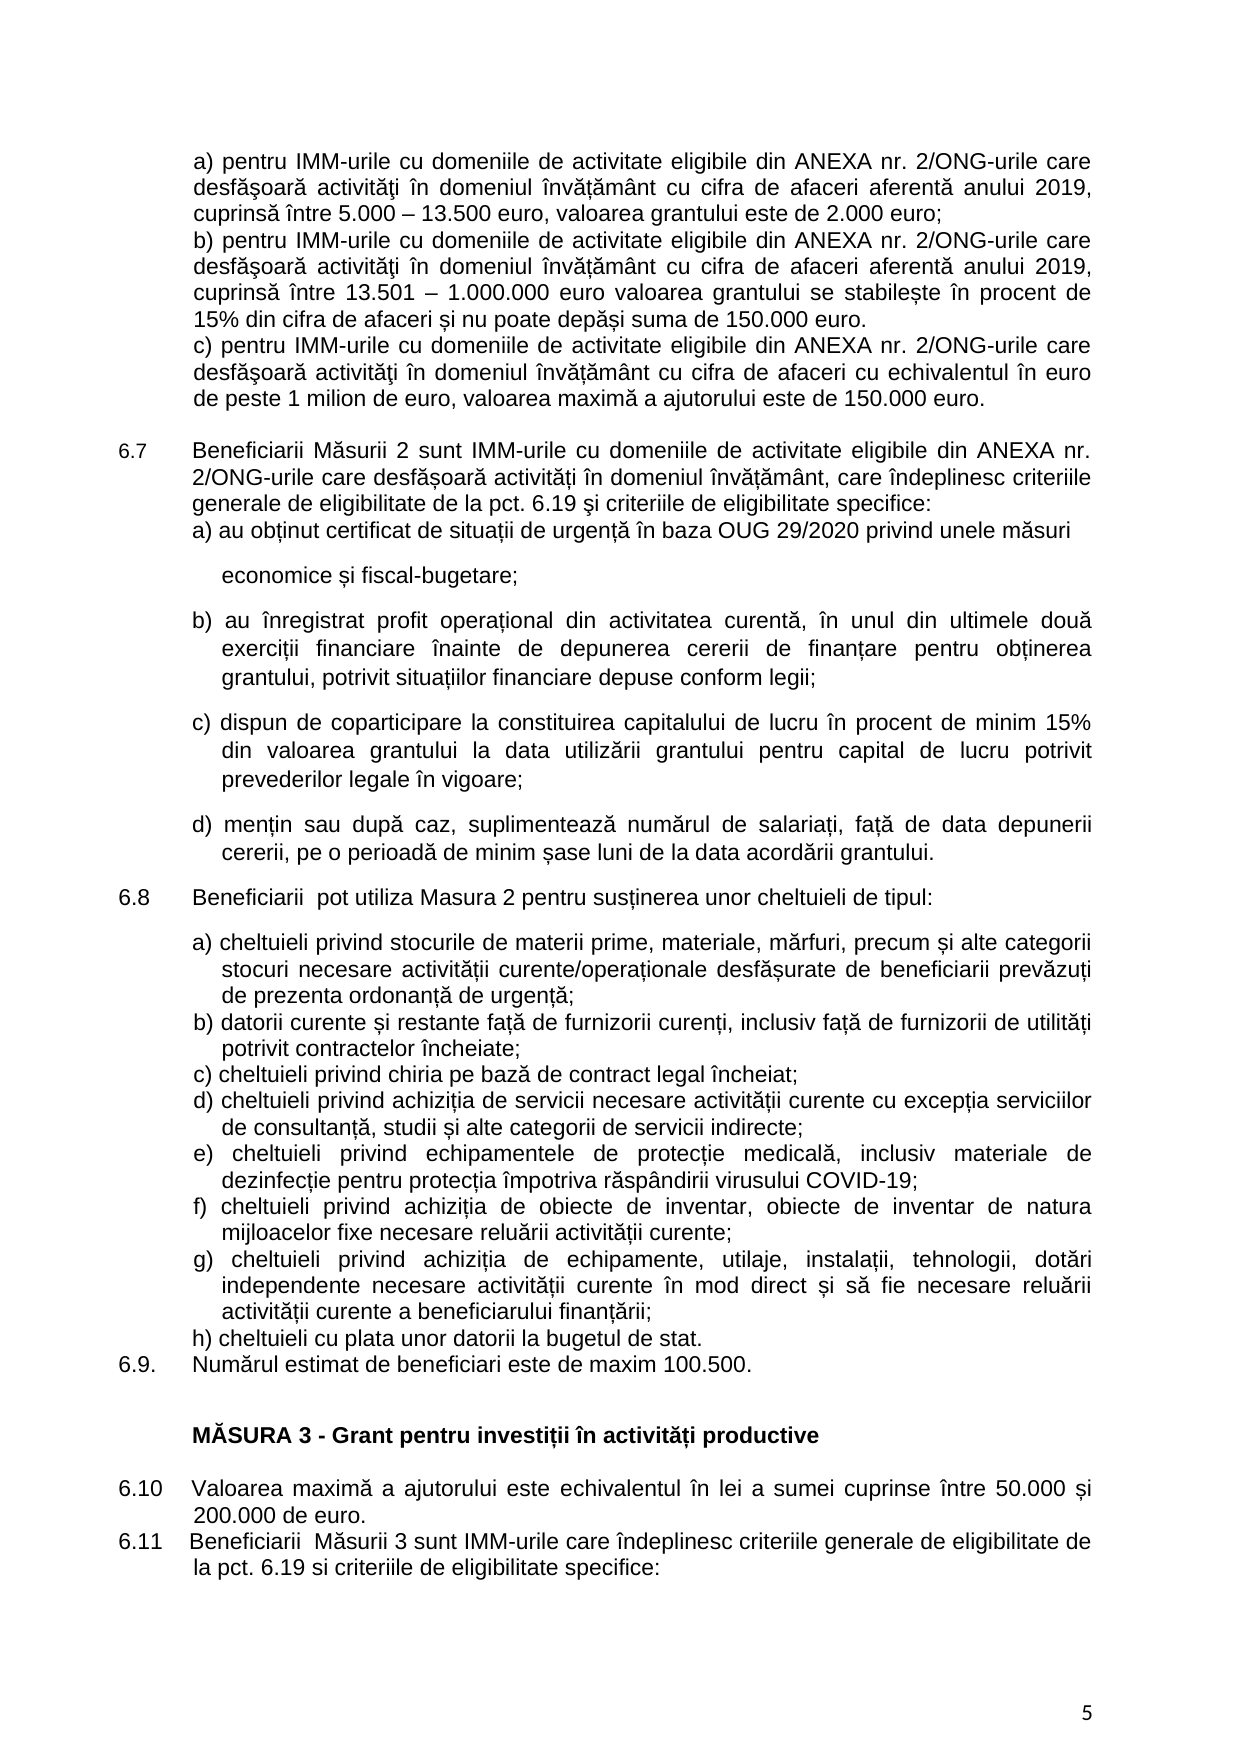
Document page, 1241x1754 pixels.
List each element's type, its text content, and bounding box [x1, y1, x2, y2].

text MĂSURA 3 - Grant pentru investiții în activități productive [162, 1422, 1093, 1449]
list e) cheltuieli privind echipamentele de protecție medicală, inclusiv materiale de dezinfecție pentru protecția împotriva răspândirii virusului COVID-19; [193, 1140, 1093, 1193]
text a) au obținut certificat de situații de urgență în baza OUG 29/2020 privind unele măsuri [192, 517, 1093, 543]
text a) pentru IMM-urile cu domeniile de activitate eligibile din ANEXA nr. 2/ONG-urile care desfăşoară activităţi în domeniul învățământ cu cifra de afaceri aferentă anului 2019, cuprinsă între 5.000 – 13.500 euro, valoarea grantului este de 2.000 euro; [193, 148, 1093, 227]
text h) cheltuieli cu plata unor datorii la bugetul de stat. [192, 1325, 1093, 1351]
list c) cheltuieli privind chiria pe bază de contract legal încheiat; [193, 1061, 1093, 1087]
list f) cheltuieli privind achiziția de obiecte de inventar, obiecte de inventar de natura mijloacelor fixe necesare reluării activității curente; [193, 1193, 1093, 1246]
text 6.9. Numărul estimat de beneficiari este de maxim 100.500. [118, 1351, 1093, 1377]
text b) pentru IMM-urile cu domeniile de activitate eligibile din ANEXA nr. 2/ONG-urile care desfăşoară activităţi în domeniul învățământ cu cifra de afaceri aferentă anului 2019, cuprinsă între 13.501 – 1.000.000 euro valoarea grantului se stabilește în procent de 15% din cifra de afaceri și nu poate depăși suma de 150.000 euro. [193, 227, 1093, 332]
list b) datorii curente și restante față de furnizorii curenți, inclusiv față de furnizorii de utilități potrivit contractelor încheiate; [193, 1008, 1093, 1061]
list g) cheltuieli privind achiziția de echipamente, utilaje, instalații, tehnologii, dotări independente necesare activității curente în mod direct și să fie necesare reluării activității curente a beneficiarului finanțării; [193, 1246, 1093, 1325]
text b) au înregistrat profit operațional din activitatea curentă, în unul din ultimele două exerciții financiare înainte de depunerea cererii de finanțare pentru obținerea grantului, potrivit situațiilor financiare depuse conform legii; [192, 607, 1093, 690]
text 6.8 Beneficiarii pot utiliza Masura 2 pentru susținerea unor cheltuieli de tipul: [118, 884, 1093, 911]
list d) cheltuieli privind achiziția de servicii necesare activității curente cu excepția serviciilor de consultanță, studii și alte categorii de servicii indirecte; [193, 1087, 1093, 1140]
list a) cheltuieli privind stocurile de materii prime, materiale, mărfuri, precum și alte categorii stocuri necesare activității curente/operaționale desfășurate de beneficiarii prevăzuți de prezenta ordonanță de urgență; [192, 929, 1093, 1008]
list 6.11 Beneficiarii Măsurii 3 sunt IMM-urile care îndeplinesc criteriile generale de eligibilitate de la pct. 6.19 si criteriile de eligibilitate specifice: [118, 1528, 1093, 1581]
text c) pentru IMM-urile cu domeniile de activitate eligibile din ANEXA nr. 2/ONG-urile care desfăşoară activităţi în domeniul învățământ cu cifra de afaceri cu echivalentul în euro de peste 1 milion de euro, valoarea maximă a ajutorului este de 150.000 euro. [193, 332, 1093, 411]
list 6.10 Valoarea maximă a ajutorului este echivalentul în lei a sumei cuprinse între 50.000 și 200.000 de euro. [118, 1475, 1093, 1528]
text d) mențin sau după caz, suplimentează numărul de salariați, față de data depunerii cererii, pe o perioadă de minim șase luni de la data acordării grantului. [192, 811, 1093, 866]
text c) dispun de coparticipare la constituirea capitalului de lucru în procent de minim 15% din valoarea grantului la data utilizării grantului pentru capital de lucru potrivit prevederilor legale în vigoare; [192, 709, 1093, 792]
text economice și fiscal-bugetare; [221, 562, 1093, 588]
text 6.7 Beneficiarii Măsurii 2 sunt IMM-urile cu domeniile de activitate eligibile din ANEXA nr. 2/ONG-urile care desfășoară activități în domeniul învățământ, care îndeplinesc criteriile generale de eligibilitate de la pct. 6.19 şi criteriile de eligibilitate specifice: [118, 437, 1093, 517]
